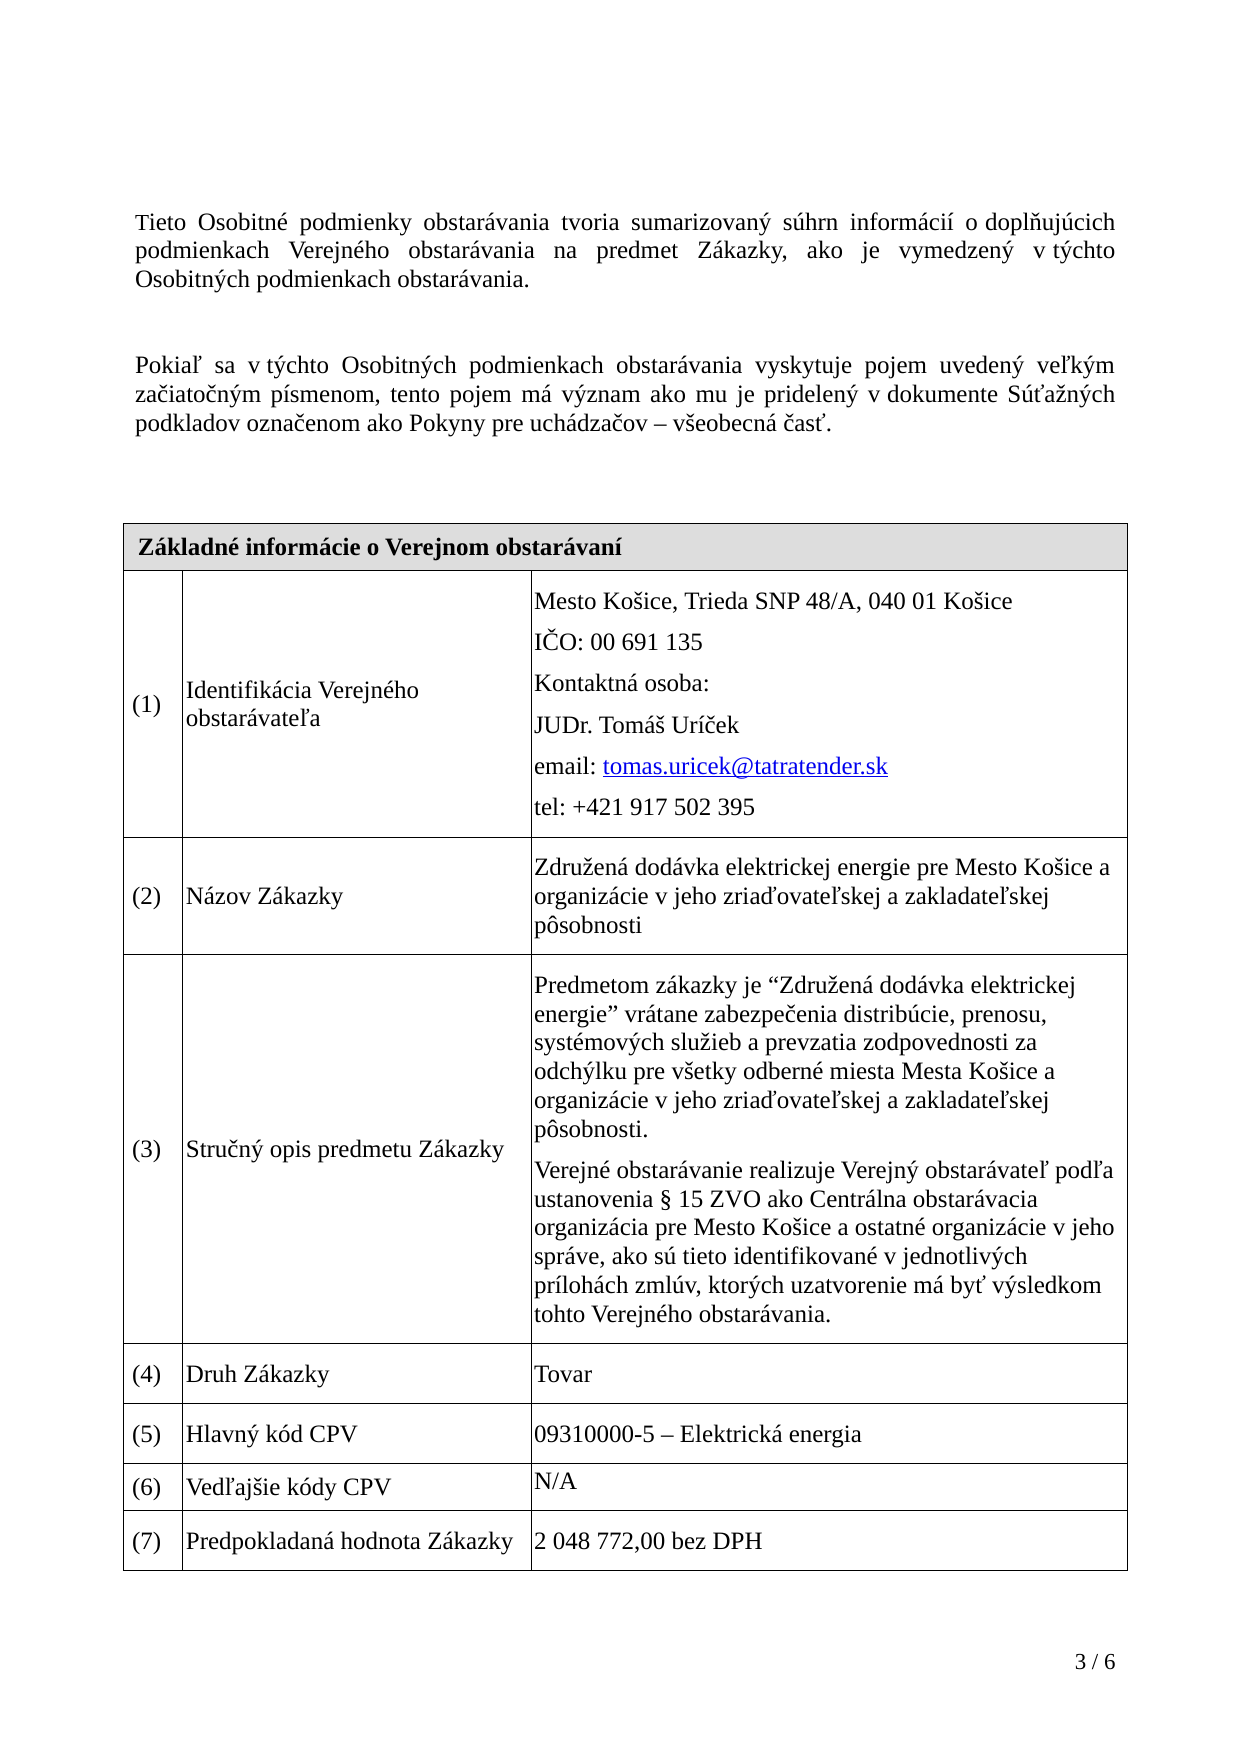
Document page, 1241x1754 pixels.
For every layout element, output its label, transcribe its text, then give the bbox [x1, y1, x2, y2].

text Pokiaľ sa v týchto Osobitných podmienkach obstarávania vyskytuje pojem uvedený veľkým začiatočným písmenom, tento pojem má význam ako mu je pridelený v dokumente Súťažných podkladov označenom ako Pokyny pre uchádzačov – všeobecná časť. [135, 351, 1115, 437]
table_cell Mesto Košice, Trieda SNP 48/A, 040 01 Košice IČO: 00 691 135 Kontaktná osoba: JUDr. Tomáš Uríček email: tomas.uricek@tatratender.sk tel: +421 917 502 395 [532, 571, 1127, 836]
table_cell [124, 955, 182, 1343]
table_cell [124, 1344, 182, 1403]
table_cell N/A [532, 1464, 1127, 1510]
table_cell Predpokladaná hodnota Zákazky [183, 1511, 531, 1570]
table_cell Tovar [532, 1344, 1127, 1403]
table_cell Stručný opis predmetu Zákazky [183, 955, 531, 1343]
table_cell [124, 1404, 182, 1463]
table_cell Predmetom zákazky je “Združená dodávka elektrickej energie” vrátane zabezpečenia distribúcie, prenosu, systémových služieb a prevzatia zodpovednosti za odchýlku pre všetky odberné miesta Mesta Košice a organizácie v jeho zriaďovateľskej a zakladateľskej pôsobnosti. Verejné obstarávanie realizuje Verejný obstarávateľ podľa ustanovenia § 15 ZVO ako Centrálna obstarávacia organizácia pre Mesto Košice a ostatné organizácie v jeho správe, ako sú tieto identifikované v jednotlivých prílohách zmlúv, ktorých uzatvorenie má byť výsledkom tohto Verejného obstarávania. [532, 955, 1127, 1343]
table_cell Vedľajšie kódy CPV [183, 1464, 531, 1510]
table_cell Identifikácia Verejného obstarávateľa [183, 571, 531, 836]
table_cell 09310000-5 – Elektrická energia [532, 1404, 1127, 1463]
text Tieto Osobitné podmienky obstarávania tvoria sumarizovaný súhrn informácií o doplňujúcich podmienkach Verejného obstarávania na predmet Zákazky, ako je vymedzený v týchto Osobitných podmienkach obstarávania. [135, 207, 1115, 293]
table_cell Druh Zákazky [183, 1344, 531, 1403]
table_cell [124, 1511, 182, 1570]
table_cell [124, 571, 182, 836]
table_cell Hlavný kód CPV [183, 1404, 531, 1463]
table_cell [124, 1464, 182, 1510]
table_cell [124, 838, 182, 954]
table_header Základné informácie o Verejnom obstarávaní [124, 524, 1127, 570]
table_cell 2 048 772,00 bez DPH [532, 1511, 1127, 1570]
table_cell Názov Zákazky [183, 838, 531, 954]
table_cell Združená dodávka elektrickej energie pre Mesto Košice a organizácie v jeho zriaďovateľskej a zakladateľskej pôsobnosti [532, 838, 1127, 954]
